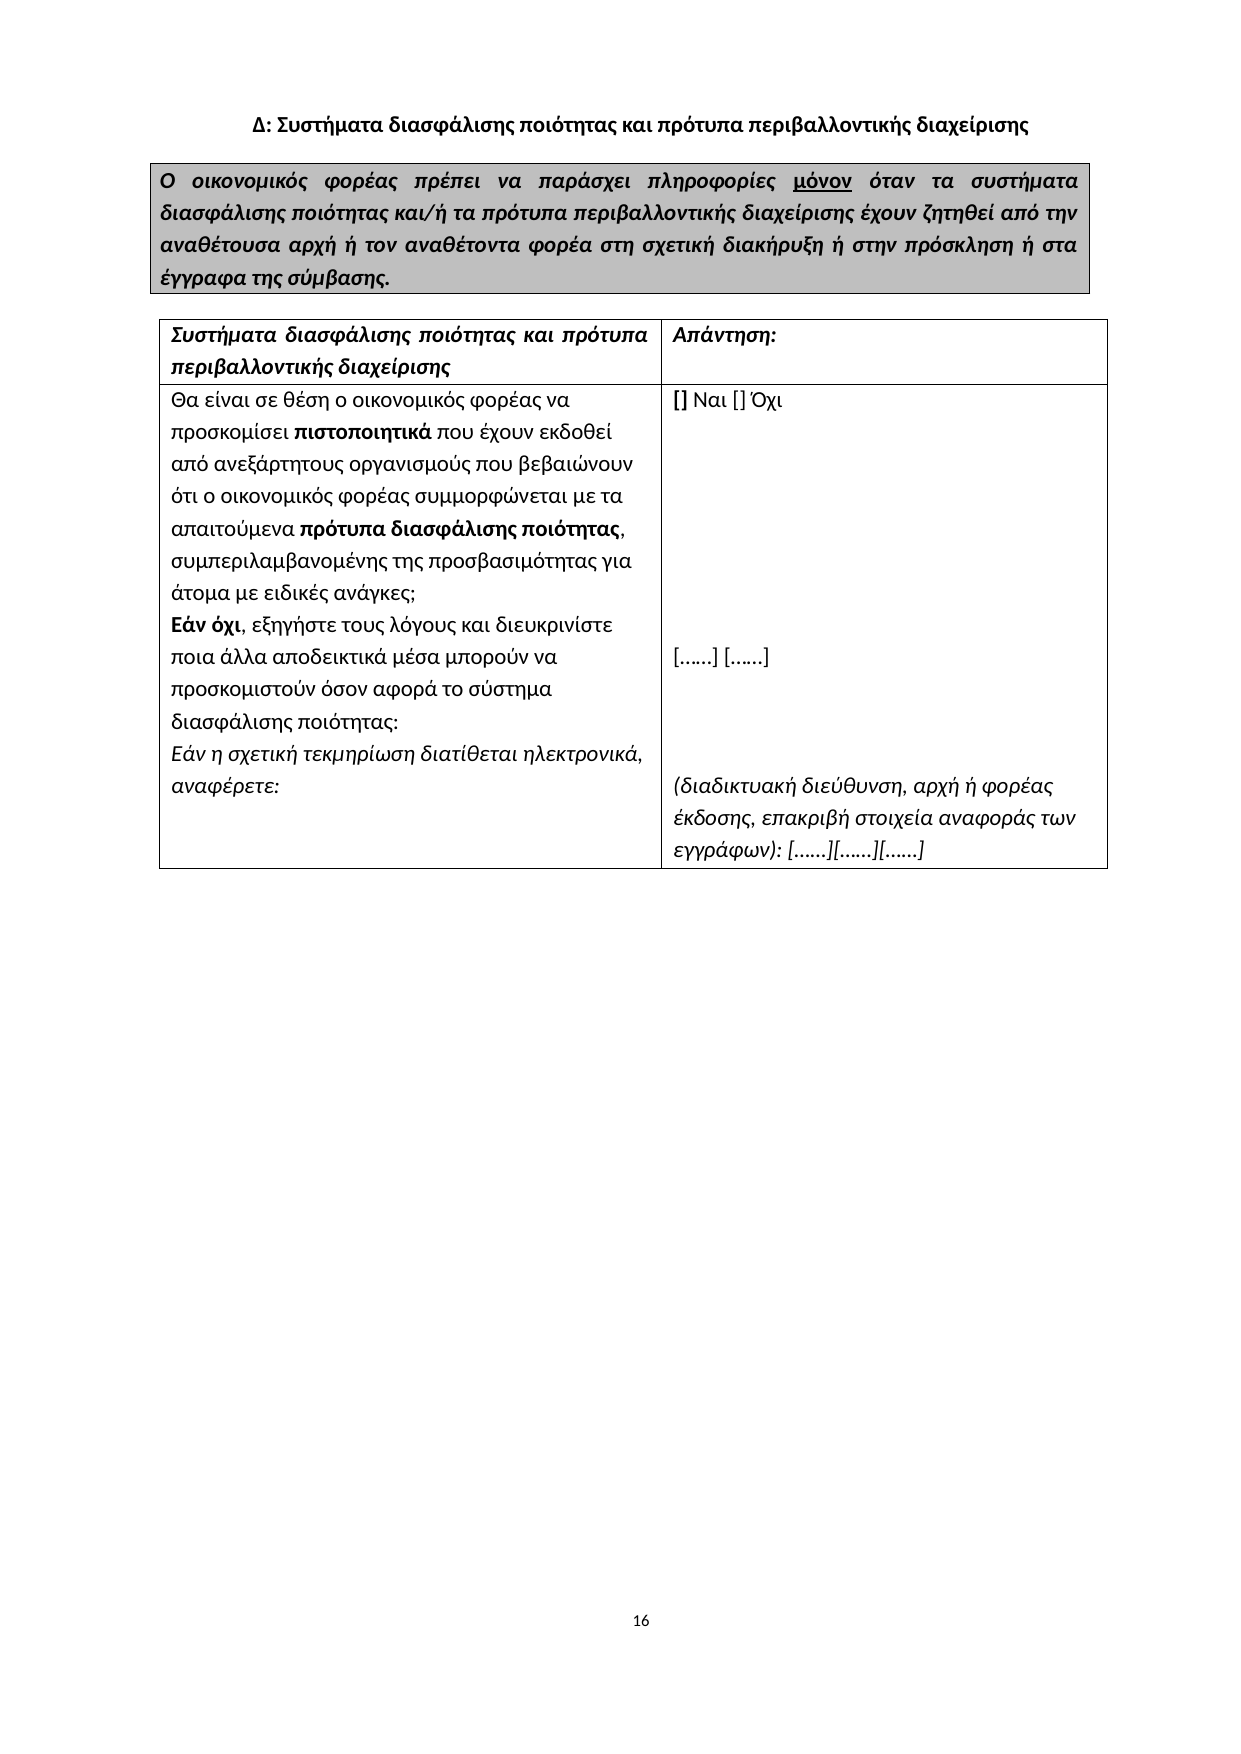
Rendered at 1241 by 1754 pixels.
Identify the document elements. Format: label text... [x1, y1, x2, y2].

table_cell Θα είναι σε θέση ο οικονομικός φορέας να προσκομίσει πιστοποιητικά που έχουν εκδοθεί από ανεξάρτητους οργανισμούς που βεβαιώνουν ότι ο οικονομικός φορέας συμμορφώνεται με τα απαιτούμενα πρότυπα διασφάλισης ποιότητας, συμπεριλαμβανομένης της προσβασιμότητας για άτομα με ειδικές ανάγκες; Εάν όχι, εξηγήστε τους λόγους και διευκρινίστε ποια άλλα αποδεικτικά μέσα μπορούν να προσκομιστούν όσον αφορά το σύστημα διασφάλισης ποιότητας: Εάν η σχετική τεκμηρίωση διατίθεται ηλεκτρονικά, αναφέρετε: [160, 385, 661, 867]
table_header Συστήματα διασφάλισης ποιότητας και πρότυπα περιβαλλοντικής διαχείρισης [160, 320, 661, 384]
text Δ: Συστήματα διασφάλισης ποιότητας και πρότυπα περιβαλλοντικής διαχείρισης [159, 110, 1081, 138]
table_header Απάντηση: [662, 320, 1107, 384]
table_cell [] Ναι [] Όχι [……] [……] (διαδικτυακή διεύθυνση, αρχή ή φορέας έκδοσης, επακριβή στοιχεία αναφοράς των εγγράφων): [……][……][……] [662, 385, 1107, 867]
text Ο οικονομικός φορέας πρέπει να παράσχει πληροφορίες μόνον όταν τα συστήματα διασφάλισης ποιότητας και/ή τα πρότυπα περιβαλλοντικής διαχείρισης έχουν ζητηθεί από την αναθέτουσα αρχή ή τον αναθέτοντα φορέα στη σχετική διακήρυξη ή στην πρόσκληση ή στα έγγραφα της σύμβασης. [151, 164, 1089, 293]
